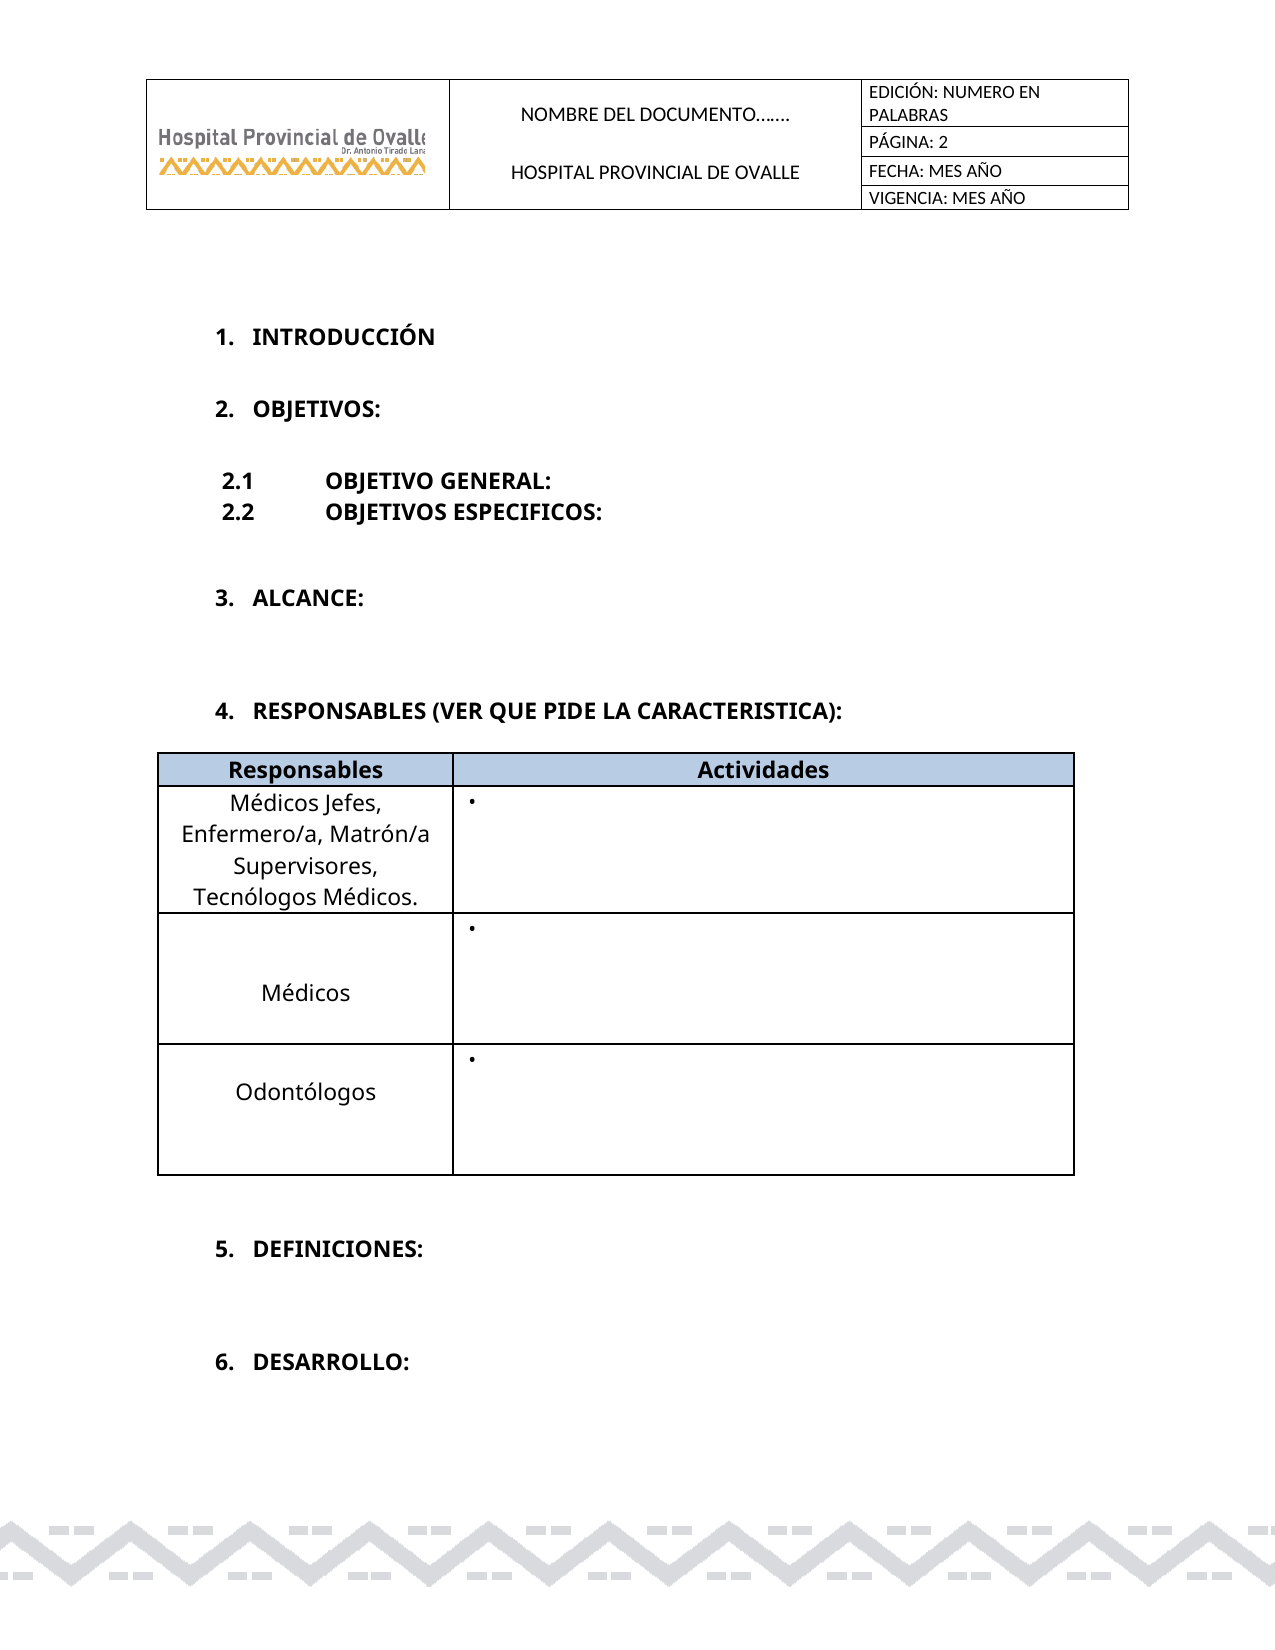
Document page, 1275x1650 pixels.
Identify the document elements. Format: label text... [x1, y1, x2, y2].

table_cell [454, 1045, 1073, 1174]
table_cell Médicos Jefes, Enfermero/a, Matrón/a Supervisores, Tecnólogos Médicos. [159, 787, 452, 912]
list INTRODUCCIÓN [215, 321, 1098, 352]
table_cell Odontólogos [159, 1045, 452, 1174]
list RESPONSABLES (VER QUE PIDE LA CARACTERISTICA): [215, 695, 1098, 726]
table_cell Médicos [159, 914, 452, 1043]
list ALCANCE: [215, 581, 1098, 613]
list OBJETIVOS: [215, 393, 1098, 424]
table_cell [454, 914, 1073, 1043]
list DESARROLLO: [215, 1346, 1098, 1377]
table_cell [454, 787, 1073, 912]
list OBJETIVOS ESPECIFICOS: [222, 496, 1098, 527]
table_header Responsables [159, 754, 452, 785]
list DEFINICIONES: [215, 1233, 1098, 1264]
table_header Actividades [454, 754, 1073, 785]
list OBJETIVO GENERAL: [222, 465, 1098, 496]
